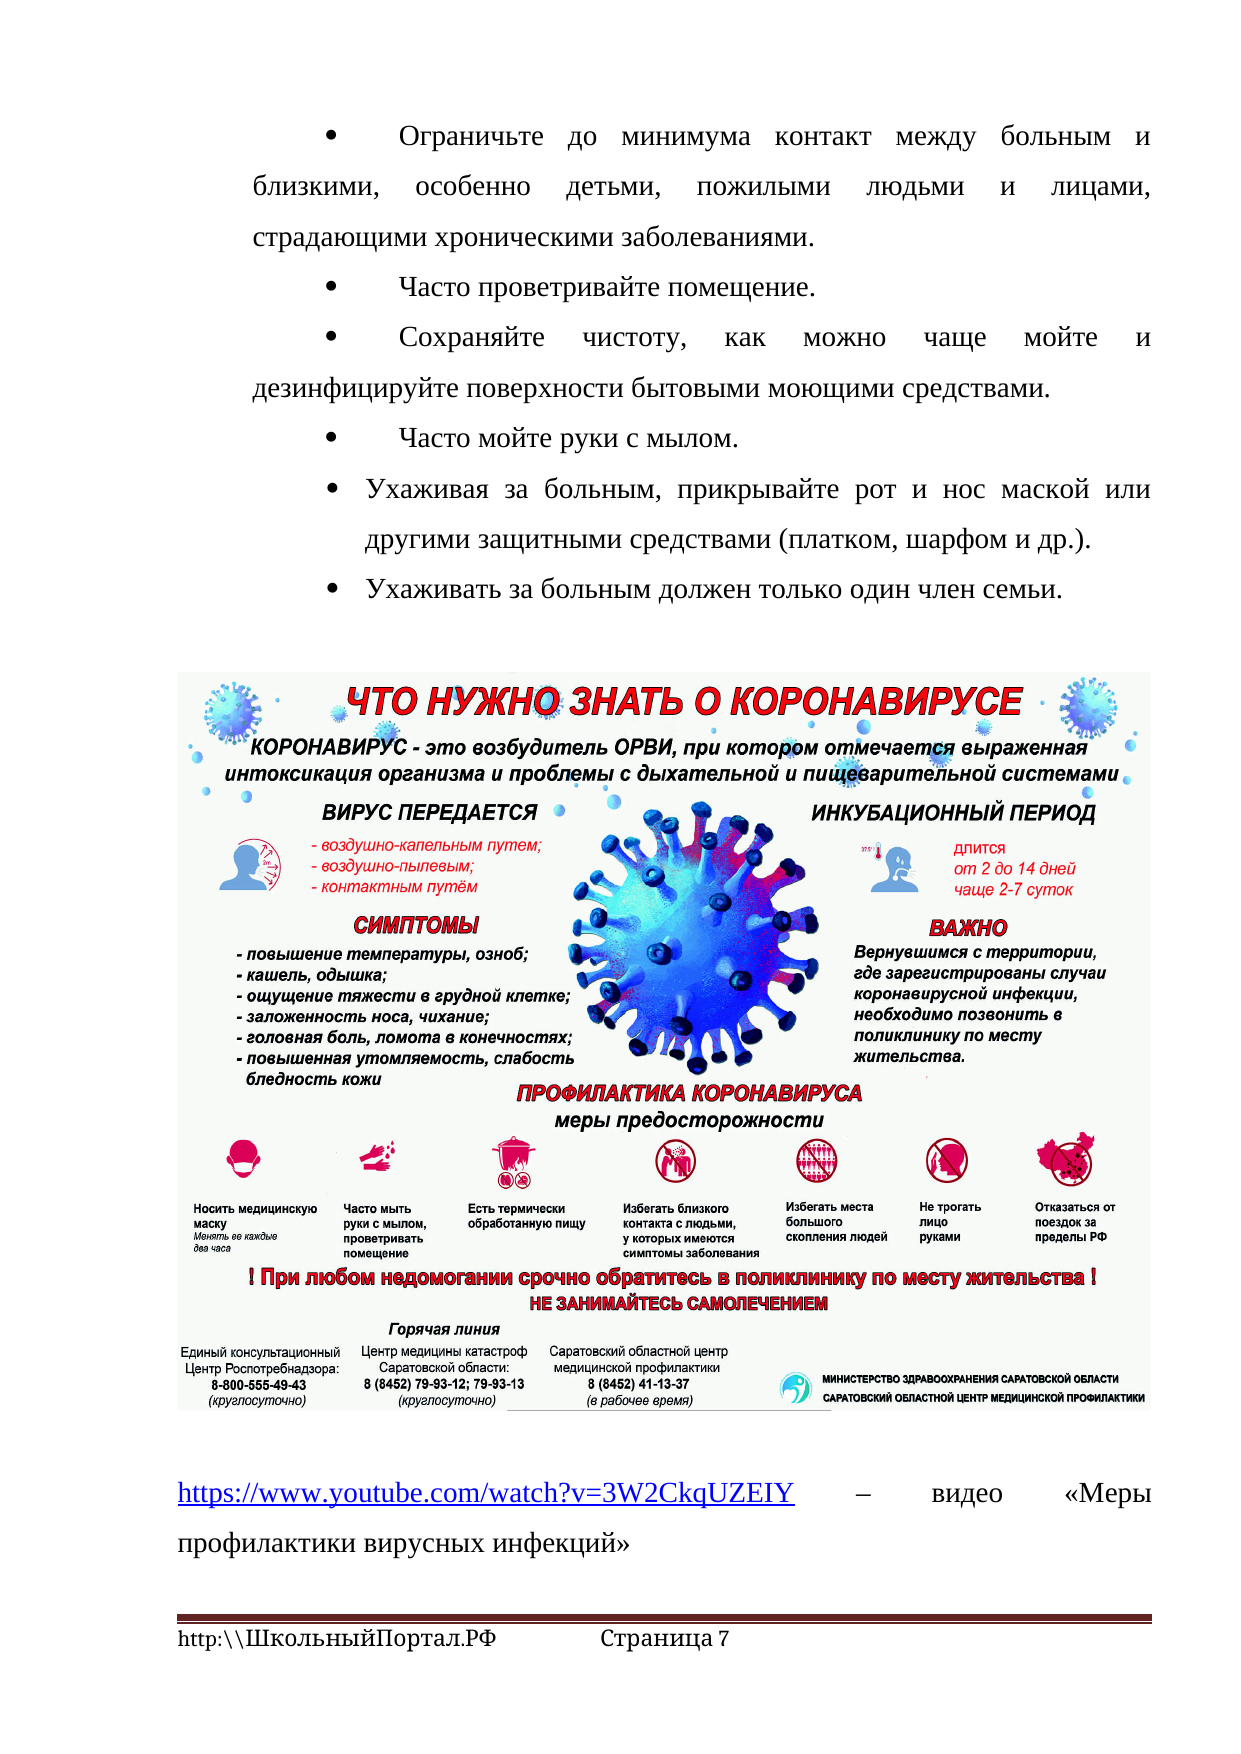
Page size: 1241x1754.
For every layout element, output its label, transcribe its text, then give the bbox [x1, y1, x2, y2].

list Ограничьте до минимума контакт между больным и близкими, особенно детьми, пожилыми людьми и лицами, страдающими хроническими заболеваниями. [252, 118, 1152, 252]
picture [177, 672, 1151, 1411]
list Ухаживать за больным должен только один член семьи. [327, 571, 1152, 605]
list Ухаживая за больным, прикрывайте рот и нос маской или другими защитными средствами (платком, шарфом и др.). [327, 471, 1152, 555]
list Часто проветривайте помещение. [252, 269, 1152, 303]
list Часто мойте руки с мылом. [252, 420, 1152, 454]
list Сохраняйте чистоту, как можно чаще мойте и дезинфицируйте поверхности бытовыми моющими средствами. [252, 319, 1152, 403]
text https://www.youtube.com/watch?v=3W2CkqUZEIY – видео «Меры профилактики вирусных инфекций» [177, 1475, 1152, 1559]
